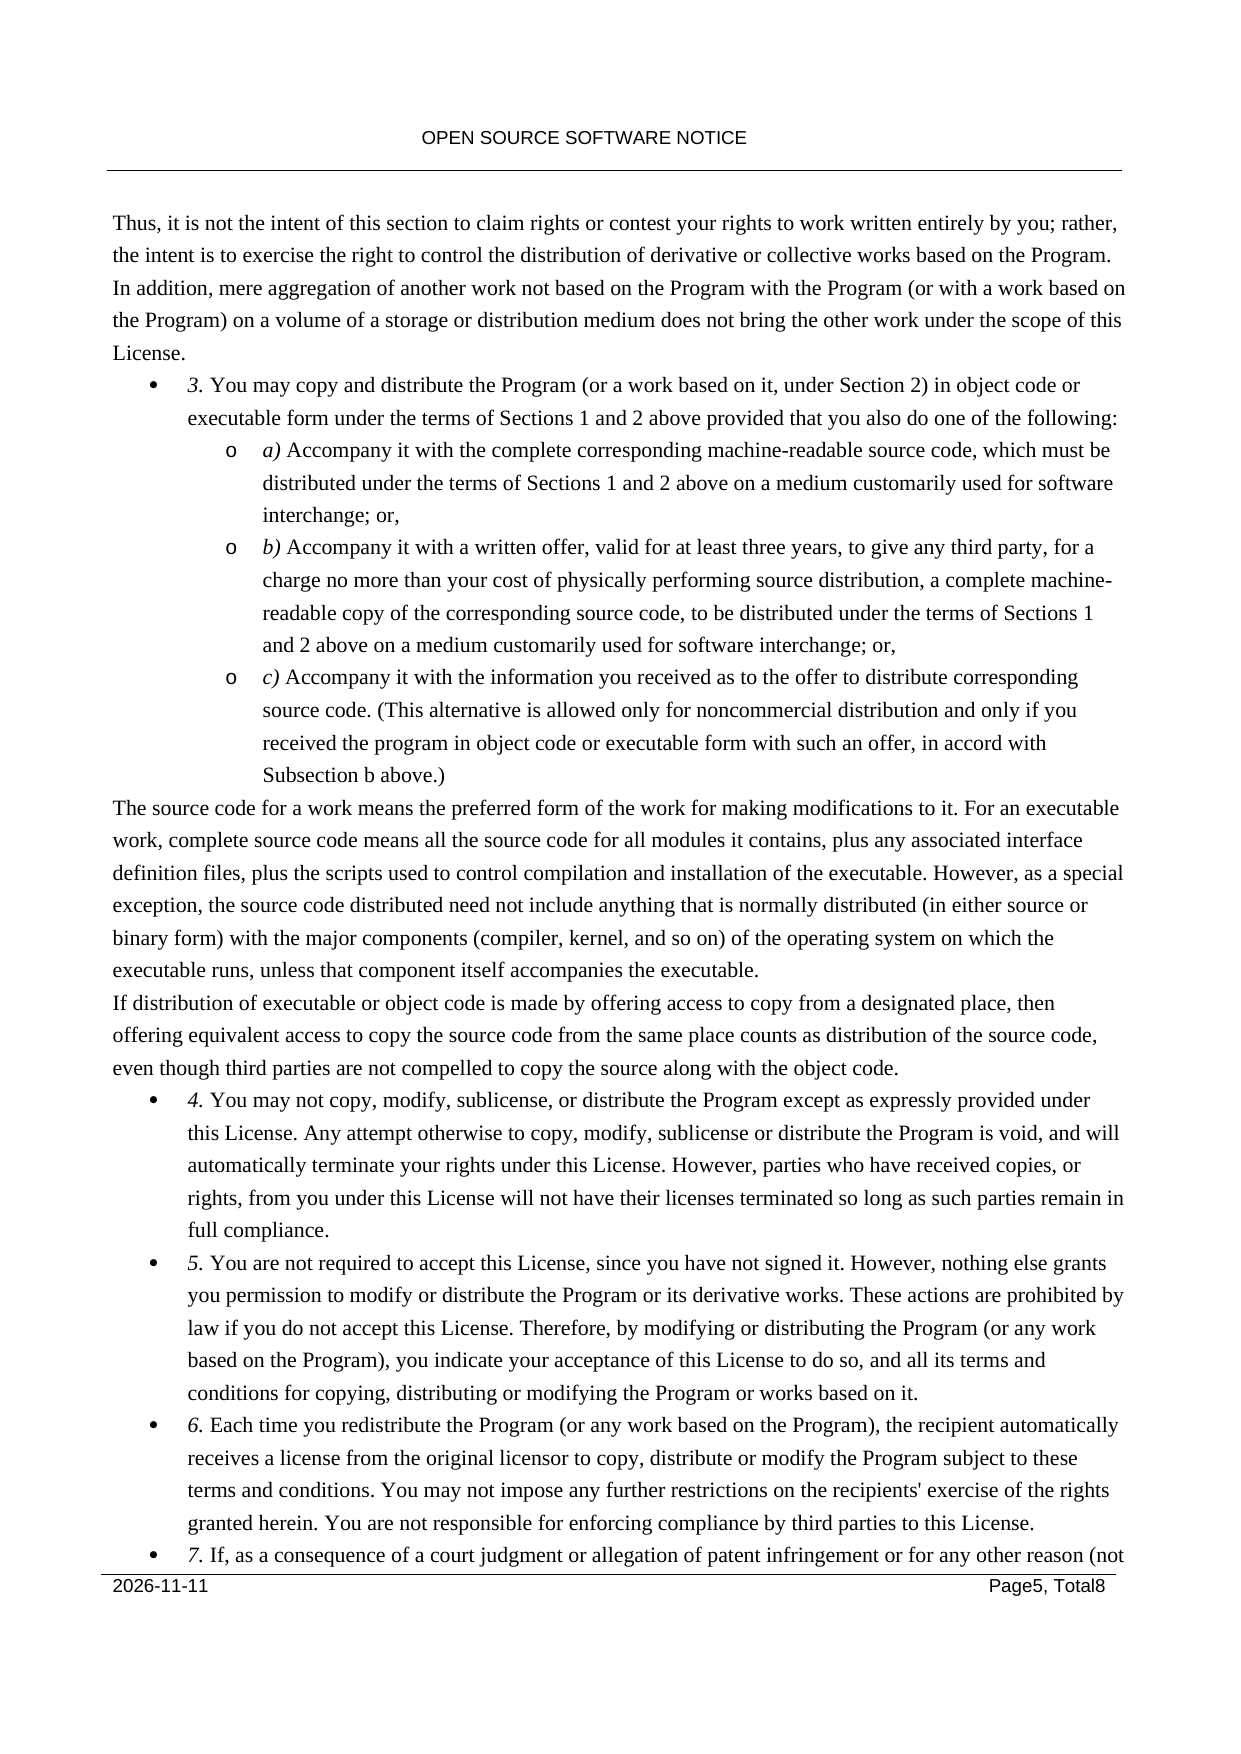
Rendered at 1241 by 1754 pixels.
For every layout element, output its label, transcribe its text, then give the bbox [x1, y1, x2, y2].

list 6. Each time you redistribute the Program (or any work based on the Program), the recipient automatically receives a license from the original licensor to copy, distribute or modify the Program subject to these terms and conditions. You may not impose any further restrictions on the recipients' exercise of the rights granted herein. You are not responsible for enforcing compliance by third parties to this License. [150, 1409, 1128, 1539]
text The source code for a work means the preferred form of the work for making modifications to it. For an executable work, complete source code means all the source code for all modules it contains, plus any associated interface definition files, plus the scripts used to control compilation and installation of the executable. However, as a special exception, the source code distributed need not include anything that is normally distributed (in either source or binary form) with the major components (compiler, kernel, and so on) of the operating system on which the executable runs, unless that component itself accompanies the executable. [112, 791, 1128, 986]
list 5. You are not required to accept this License, since you have not signed it. However, nothing else grants you permission to modify or distribute the Program or its derivative works. These actions are prohibited by law if you do not accept this License. Therefore, by modifying or distributing the Program (or any work based on the Program), you indicate your acceptance of this License to do so, and all its terms and conditions for copying, distributing or modifying the Program or works based on it. [150, 1246, 1128, 1409]
list b) Accompany it with a written offer, valid for at least three years, to give any third party, for a charge no more than your cost of physically performing source distribution, a complete machine-readable copy of the corresponding source code, to be distributed under the terms of Sections 1 and 2 above on a medium customarily used for software interchange; or, [225, 531, 1128, 661]
list c) Accompany it with the information you received as to the offer to distribute corresponding source code. (This alternative is allowed only for noncommercial distribution and only if you received the program in object code or executable form with such an offer, in accord with Subsection b above.) [225, 661, 1128, 791]
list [150, 1539, 1128, 1571]
text Thus, it is not the intent of this section to claim rights or contest your rights to work written entirely by you; rather, the intent is to exercise the right to control the distribution of derivative or collective works based on the Program. [112, 206, 1128, 271]
list a) Accompany it with the complete corresponding machine-readable source code, which must be distributed under the terms of Sections 1 and 2 above on a medium customarily used for software interchange; or, [225, 434, 1128, 531]
list 3. You may copy and distribute the Program (or a work based on it, under Section 2) in object code or executable form under the terms of Sections 1 and 2 above provided that you also do one of the following: [150, 369, 1128, 434]
text In addition, mere aggregation of another work not based on the Program with the Program (or with a work based on the Program) on a volume of a storage or distribution medium does not bring the other work under the scope of this License. [112, 271, 1128, 369]
text If distribution of executable or object code is made by offering access to copy from a designated place, then offering equivalent access to copy the source code from the same place counts as distribution of the source code, even though third parties are not compelled to copy the source along with the object code. [112, 986, 1128, 1084]
list 4. You may not copy, modify, sublicense, or distribute the Program except as expressly provided under this License. Any attempt otherwise to copy, modify, sublicense or distribute the Program is void, and will automatically terminate your rights under this License. However, parties who have received copies, or rights, from you under this License will not have their licenses terminated so long as such parties remain in full compliance. [150, 1084, 1128, 1246]
